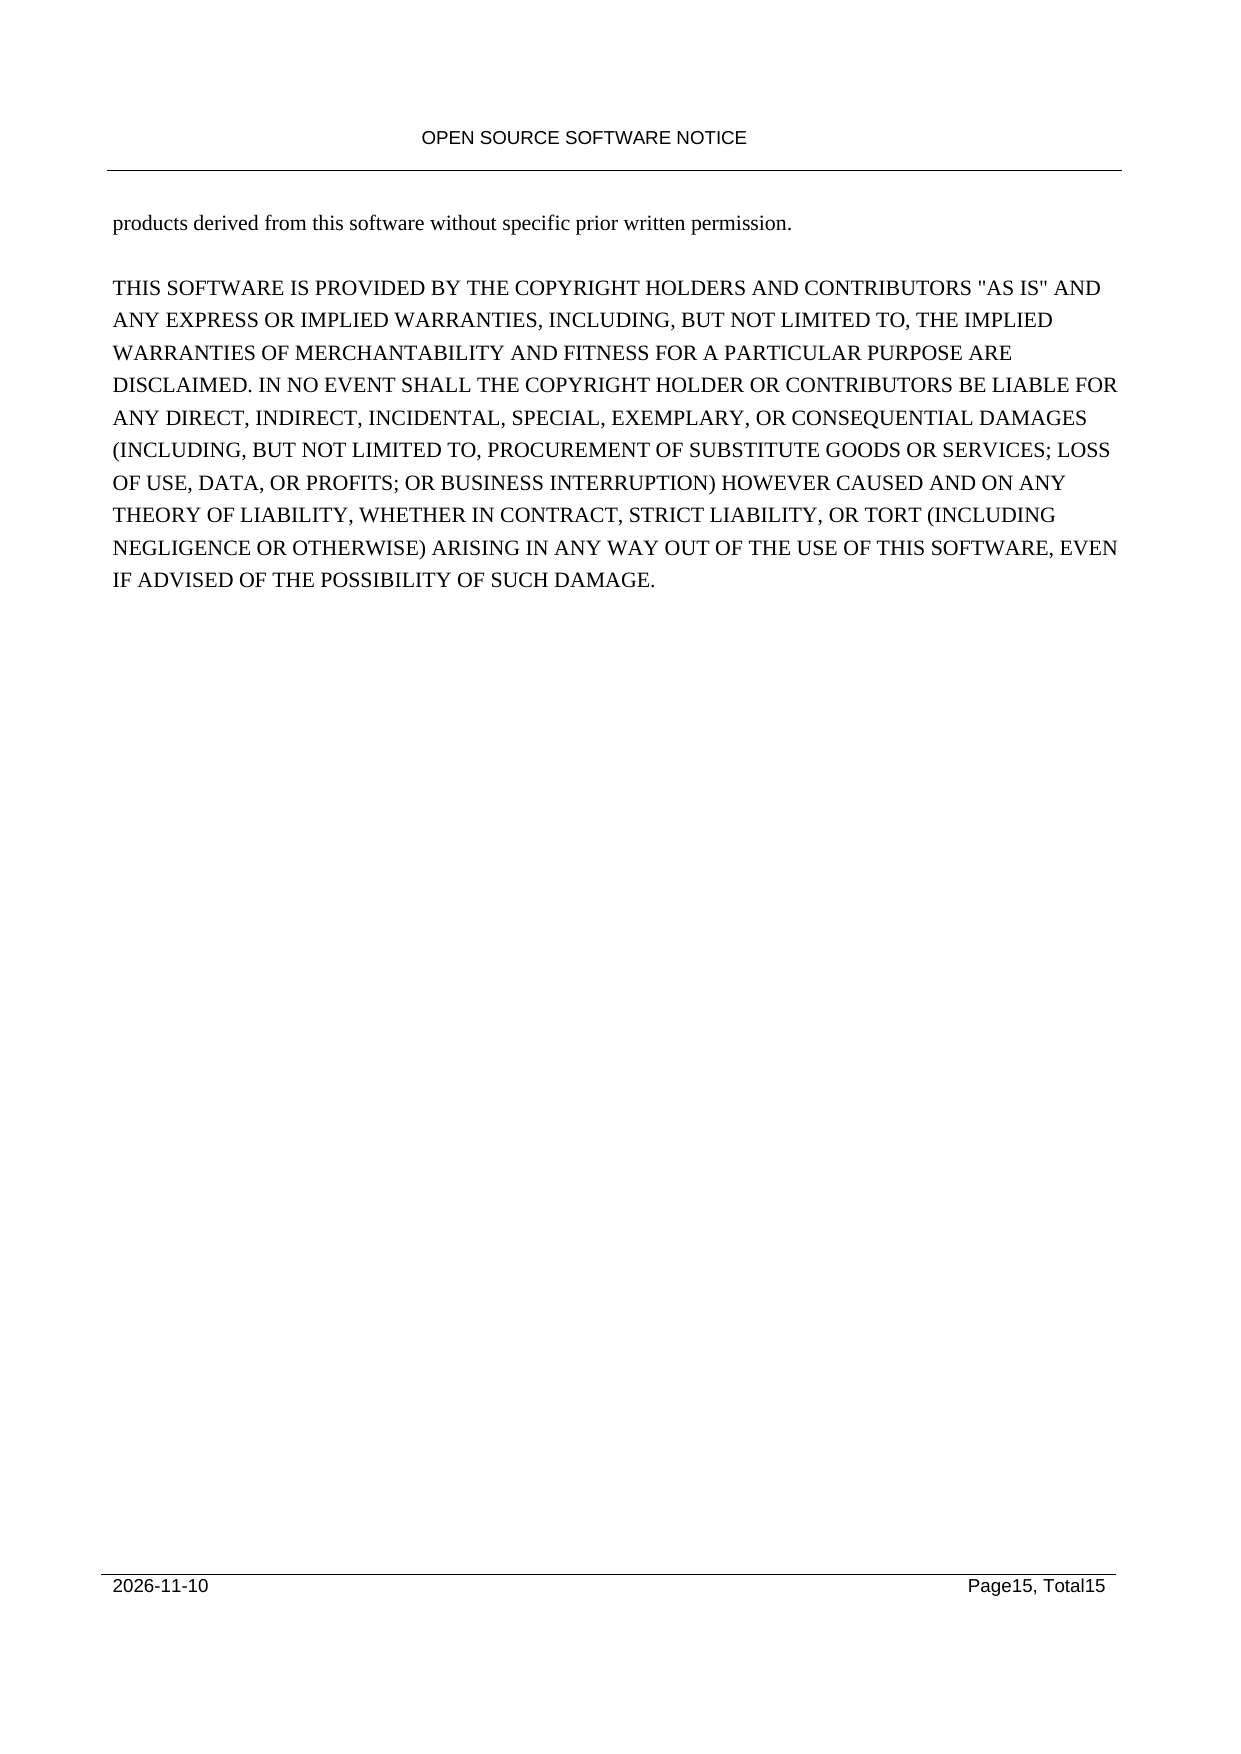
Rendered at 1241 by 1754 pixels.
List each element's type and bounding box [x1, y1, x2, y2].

text [112, 206, 1128, 629]
